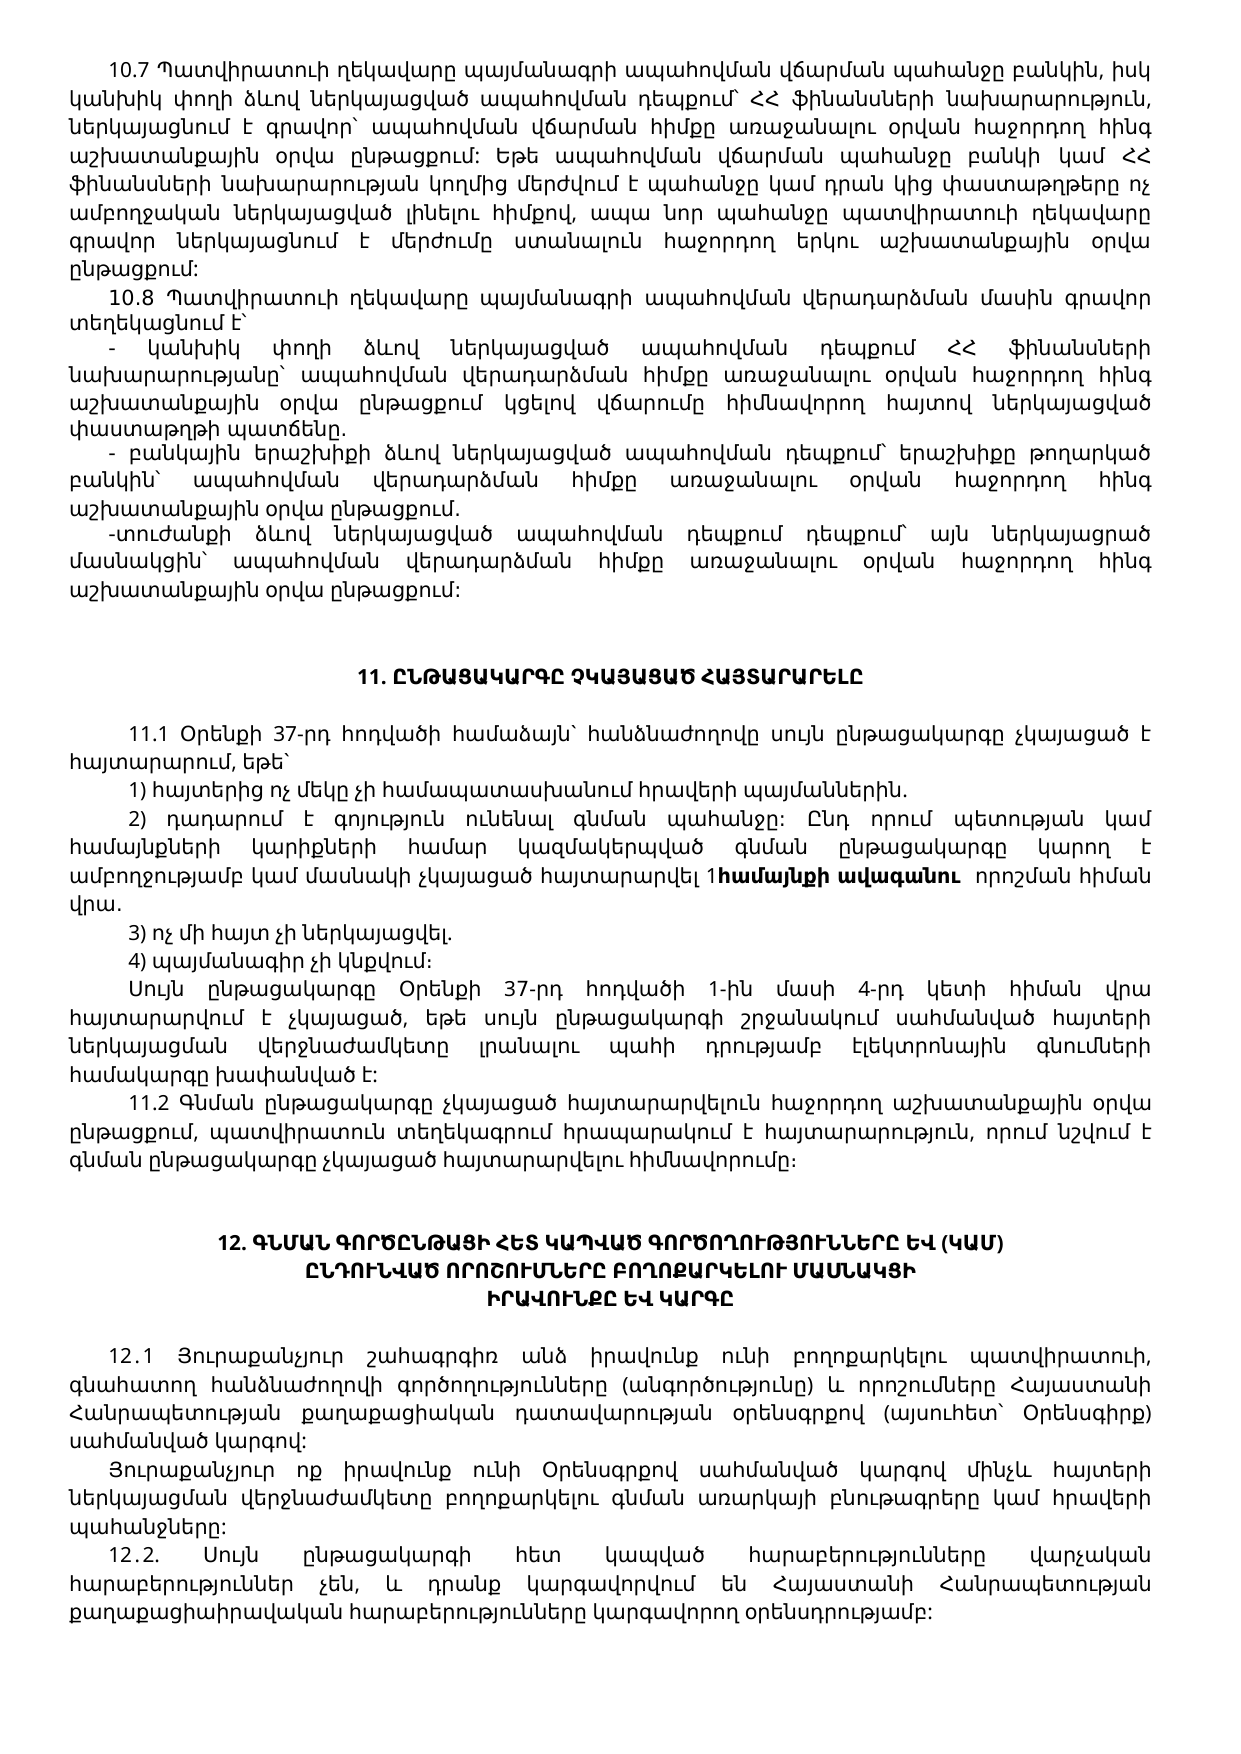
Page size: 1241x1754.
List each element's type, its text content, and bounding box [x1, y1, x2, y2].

text ԸՆԴՈՒՆՎԱԾ ՈՐՈՇՈՒՄՆԵՐԸ ԲՈՂՈՔԱՐԿԵԼՈՒ ՄԱՍՆԱԿՑԻ [69, 1256, 1152, 1284]
text 2) դադարում է գոյություն ունենալ գնման պահանջը: Ընդ որում պետության կամ համայնքների կարիքների համար կազմակերպված գնման ընթացակարգը կարող է ամբողջությամբ կամ մասնակի չկայացած հայտարարվել 1համայնքի ավագանու որոշման հիման վրա. [69, 804, 1152, 918]
text 10.7 Պատվիրատուի ղեկավարը պայմանագրի ապահովման վճարման պահանջը բանկին, իսկ կանխիկ փողի ձևով ներկայացված ապահովման դեպքում՝ ՀՀ ֆինանսների նախարարություն, ներկայացնում է գրավոր՝ ապահովման վճարման հիմքը առաջանալու օրվան հաջորդող հինգ աշխատանքային օրվա ընթացքում: Եթե ապահովման վճարման պահանջը բանկի կամ ՀՀ ֆինանսների նախարարության կողմից մերժվում է պահանջը կամ դրան կից փաստաթղթերը ոչ ամբողջական ներկայացված լինելու հիմքով, ապա նոր պահանջը պատվիրատուի ղեկավարը գրավոր ներկայացնում է մերժումը ստանալուն հաջորդող երկու աշխատանքային օրվա ընթացքում: [69, 56, 1152, 283]
text 10.8 Պատվիրատուի ղեկավարը պայմանագրի ապահովման վերադարձման մասին գրավոր տեղեկացնում է՝ [69, 283, 1152, 336]
text 11. ԸՆԹԱՑԱԿԱՐԳԸ ՉԿԱՅԱՑԱԾ ՀԱՅՏԱՐԱՐԵԼԸ [69, 662, 1152, 690]
text 12. ԳՆՄԱՆ ԳՈՐԾԸՆԹԱՑԻ ՀԵՏ ԿԱՊՎԱԾ ԳՈՐԾՈՂՈՒԹՅՈՒՆՆԵՐԸ ԵՎ (ԿԱՄ) [69, 1228, 1152, 1256]
text Սույն ընթացակարգը Օրենքի 37-րդ հոդվածի 1-ին մասի 4-րդ կետի հիման վրա հայտարարվում է չկայացած, եթե սույն ընթացակարգի շրջանակում սահմանված հայտերի ներկայացման վերջնաժամկետը լրանալու պահի դրությամբ էլեկտրոնային գնումների համակարգը խափանված է: [69, 974, 1152, 1088]
text 12․2. Սույն ընթացակարգի հետ կապված հարաբերությունները վարչական հարաբերություններ չեն, և դրանք կարգավորվում են Հայաստանի Հանրապետության քաղաքացիաիրավական հարաբերությունները կարգավորող օրենսդրությամբ: [69, 1540, 1152, 1626]
text 4) պայմանագիր չի կնքվում։ [69, 946, 1152, 974]
text - կանխիկ փողի ձևով ներկայացված ապահովման դեպքում ՀՀ ֆինանսների նախարարությանը՝ ապահովման վերադարձման հիմքը առաջանալու օրվան հաջորդող հինգ աշխատանքային օրվա ընթացքում կցելով վճարումը հիմնավորող հայտով ներկայացված փաստաթղթի պատճենը. [69, 336, 1152, 441]
text - բանկային երաշխիքի ձևով ներկայացված ապահովման դեպքում՝ երաշխիքը թողարկած բանկին՝ ապահովման վերադարձման հիմքը առաջանալու օրվան հաջորդող հինգ աշխատանքային օրվա ընթացքում. [69, 441, 1152, 522]
text 12․1 Յուրաքանչյուր շահագրգիռ անձ իրավունք ունի բողոքարկելու պատվիրատուի, գնահատող հանձնաժողովի գործողությունները (անգործությունը) և որոշումները Հայաստանի Հանրապետության քաղաքացիական դատավարության օրենսգրքով (այսուհետ՝ Օրենսգիրք) սահմանված կարգով: [69, 1341, 1152, 1455]
text 1) հայտերից ոչ մեկը չի համապատասխանում հրավերի պայմաններին. [69, 776, 1152, 804]
text 3) ոչ մի հայտ չի ներկայացվել. [69, 918, 1152, 946]
text 11.1 Օրենքի 37-րդ հոդվածի համաձայն` հանձնաժողովը սույն ընթացակարգը չկայացած է հայտարարում, եթե` [69, 719, 1152, 776]
text Յուրաքանչյուր ոք իրավունք ունի Օրենսգրքով սահմանված կարգով մինչև հայտերի ներկայացման վերջնաժամկետը բողոքարկելու գնման առարկայի բնութագրերը կամ հրավերի պահանջները: [69, 1455, 1152, 1540]
text -տուժանքի ձևով ներկայացված ապահովման դեպքում դեպքում՝ այն ներկայացրած մասնակցին՝ ապահովման վերադարձման հիմքը առաջանալու օրվան հաջորդող հինգ աշխատանքային օրվա ընթացքում: [69, 522, 1152, 603]
text 11.2 Գնման ընթացակարգը չկայացած հայտարարվելուն հաջորդող աշխատանքային օրվա ընթացքում, պատվիրատուն տեղեկագրում հրապարակում է հայտարարություն, որում նշվում է գնման ընթացակարգը չկայացած հայտարարվելու հիմնավորումը։ [69, 1088, 1152, 1174]
text ԻՐԱՎՈՒՆՔԸ ԵՎ ԿԱՐԳԸ [69, 1284, 1152, 1313]
